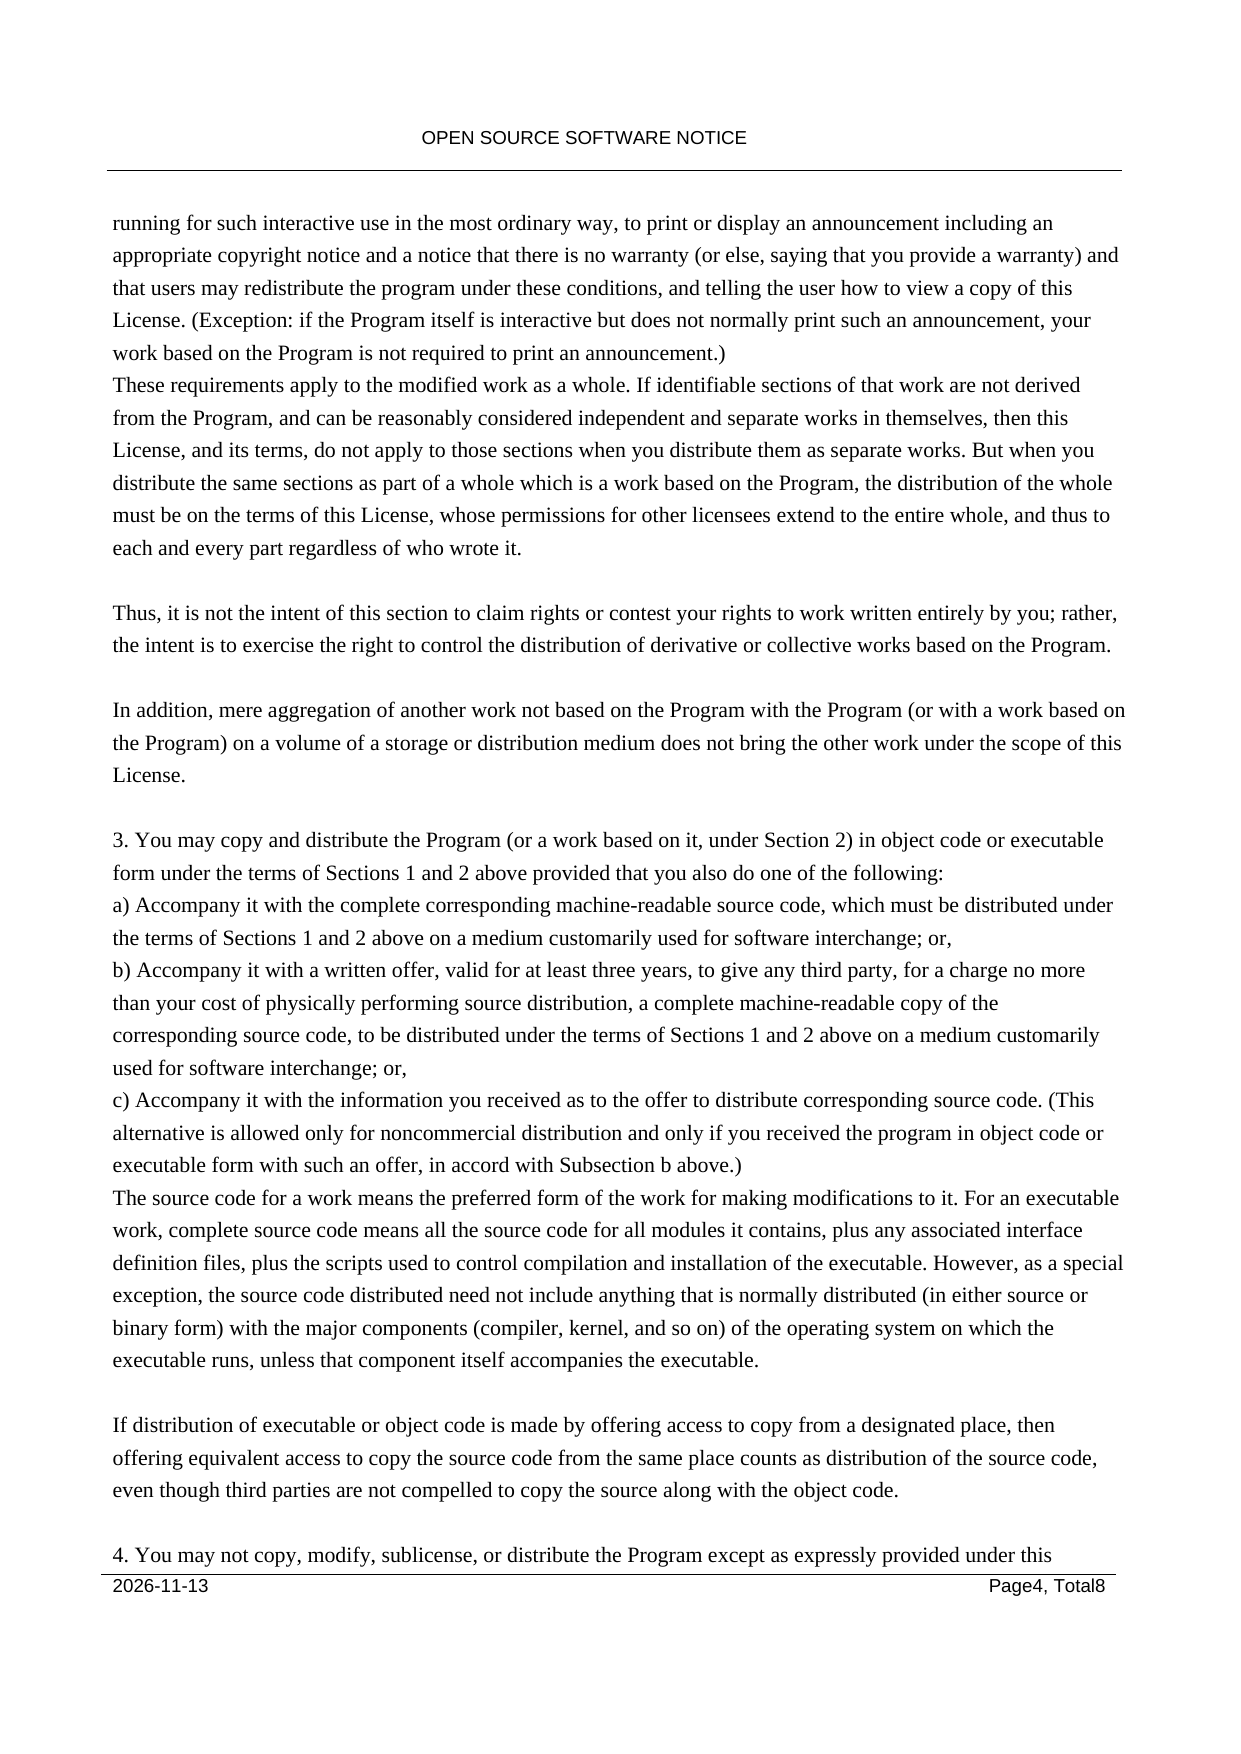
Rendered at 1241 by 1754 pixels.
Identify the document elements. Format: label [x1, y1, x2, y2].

text [112, 206, 1128, 1571]
